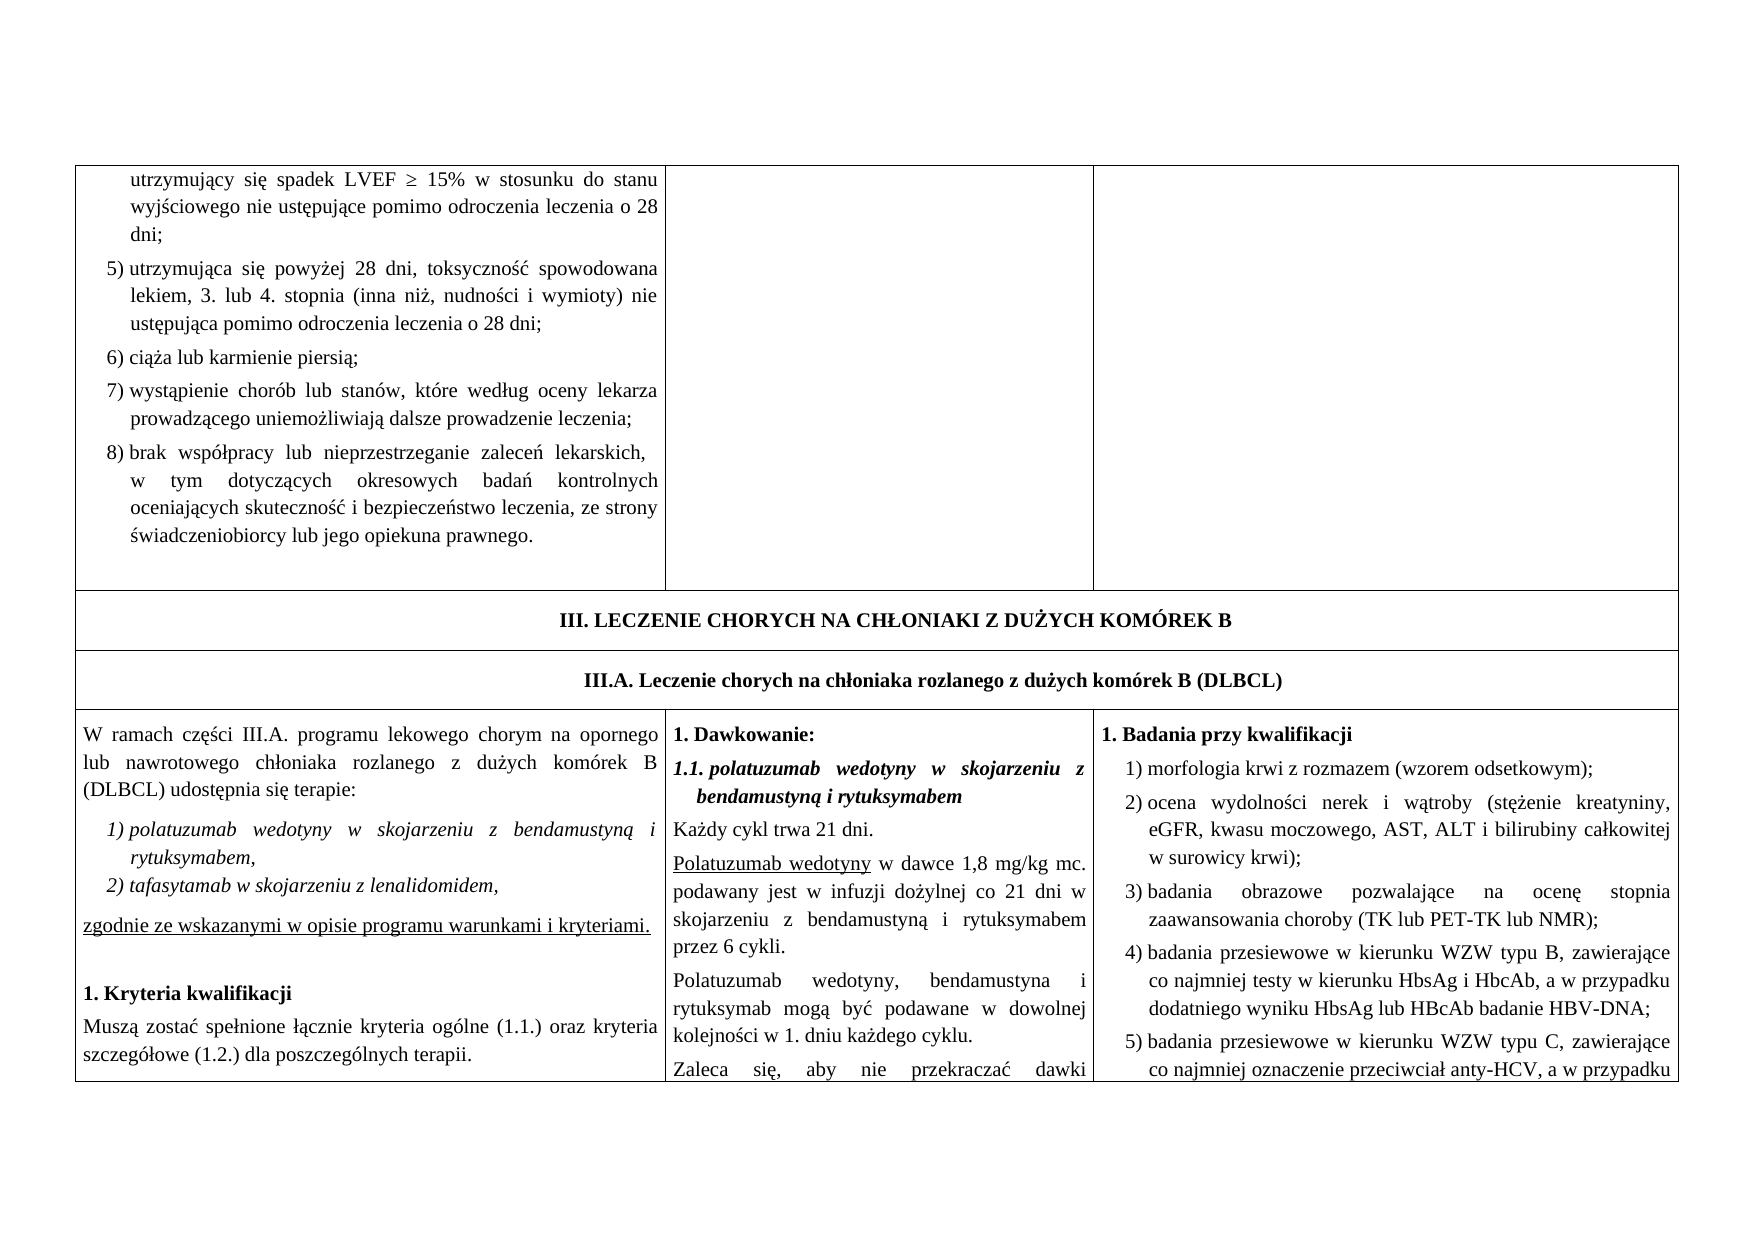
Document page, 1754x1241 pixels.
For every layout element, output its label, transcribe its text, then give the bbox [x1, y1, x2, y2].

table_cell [1094, 166, 1678, 590]
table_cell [76, 710, 665, 1081]
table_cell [666, 166, 1093, 590]
table_cell LECZENIE CHORYCH NA CHŁONIAKI Z DUŻYCH KOMÓREK B [76, 591, 1678, 649]
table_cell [1094, 710, 1678, 1081]
table_cell III.A. Leczenie chorych na chłoniaka rozlanego z dużych komórek B (DLBCL) [76, 651, 1678, 708]
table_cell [666, 710, 1093, 1081]
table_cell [76, 166, 665, 590]
